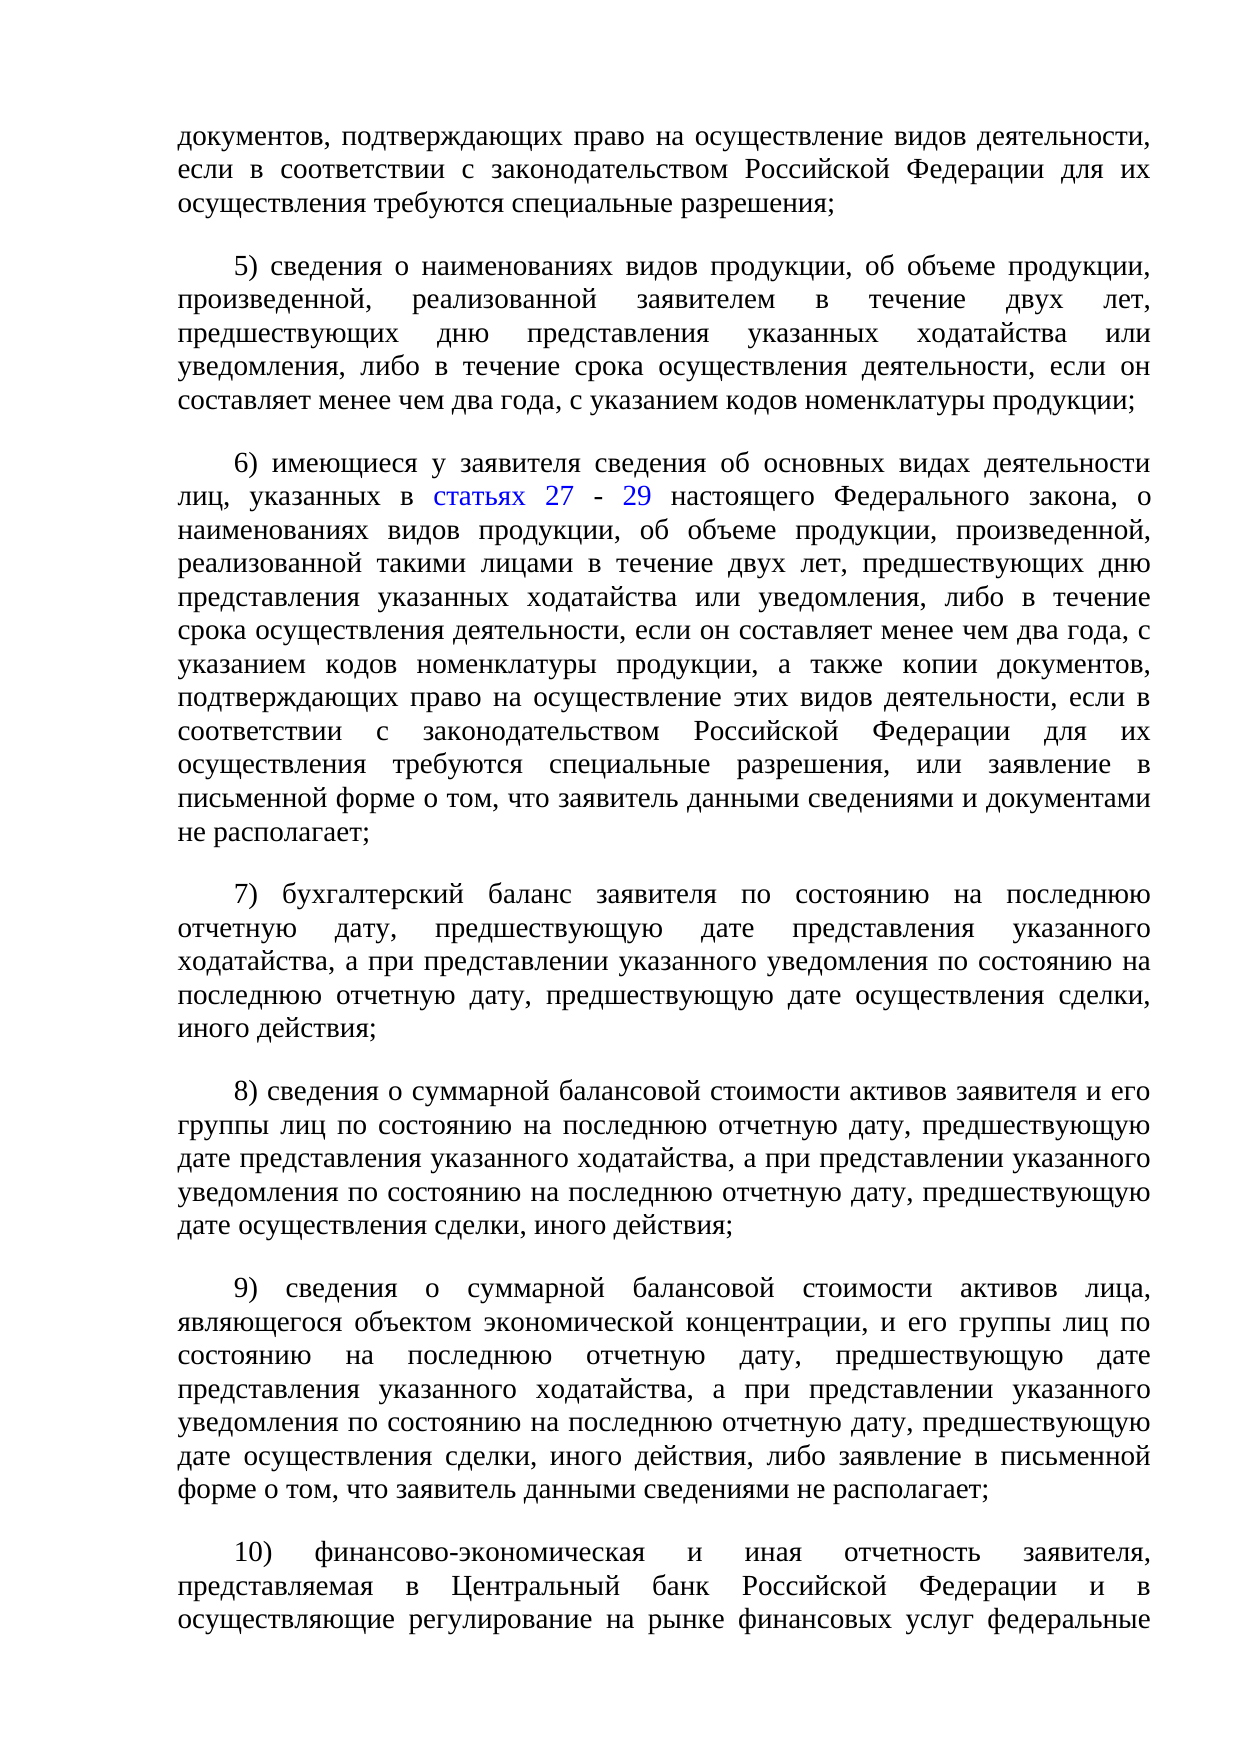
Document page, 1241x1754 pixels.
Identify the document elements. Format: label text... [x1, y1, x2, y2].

text 8) сведения о суммарной балансовой стоимости активов заявителя и его группы лиц по состоянию на последнюю отчетную дату, предшествующую дате представления указанного ходатайства, а при представлении указанного уведомления по состоянию на последнюю отчетную дату, предшествующую дате осуществления сделки, иного действия; [177, 1073, 1152, 1241]
text 5) сведения о наименованиях видов продукции, об объеме продукции, произведенной, реализованной заявителем в течение двух лет, предшествующих дню представления указанных ходатайства или уведомления, либо в течение срока осуществления деятельности, если он составляет менее чем два года, с указанием кодов номенклатуры продукции; [177, 248, 1152, 416]
text 7) бухгалтерский баланс заявителя по состоянию на последнюю отчетную дату, предшествующую дате представления указанного ходатайства, а при представлении указанного уведомления по состоянию на последнюю отчетную дату, предшествующую дате осуществления сделки, иного действия; [177, 876, 1152, 1044]
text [177, 1534, 1152, 1635]
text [177, 118, 1152, 219]
text 9) сведения о суммарной балансовой стоимости активов лица, являющегося объектом экономической концентрации, и его группы лиц по состоянию на последнюю отчетную дату, предшествующую дате представления указанного ходатайства, а при представлении указанного уведомления по состоянию на последнюю отчетную дату, предшествующую дате осуществления сделки, иного действия, либо заявление в письменной форме о том, что заявитель данными сведениями не располагает; [177, 1270, 1152, 1505]
text 6) имеющиеся у заявителя сведения об основных видах деятельности лиц, указанных в статьях 27 - 29 настоящего Федерального закона, о наименованиях видов продукции, об объеме продукции, произведенной, реализованной такими лицами в течение двух лет, предшествующих дню представления указанных ходатайства или уведомления, либо в течение срока осуществления деятельности, если он составляет менее чем два года, с указанием кодов номенклатуры продукции, а также копии документов, подтверждающих право на осуществление этих видов деятельности, если в соответствии с законодательством Российской Федерации для их осуществления требуются специальные разрешения, или заявление в письменной форме о том, что заявитель данными сведениями и документами не располагает; [177, 445, 1152, 847]
